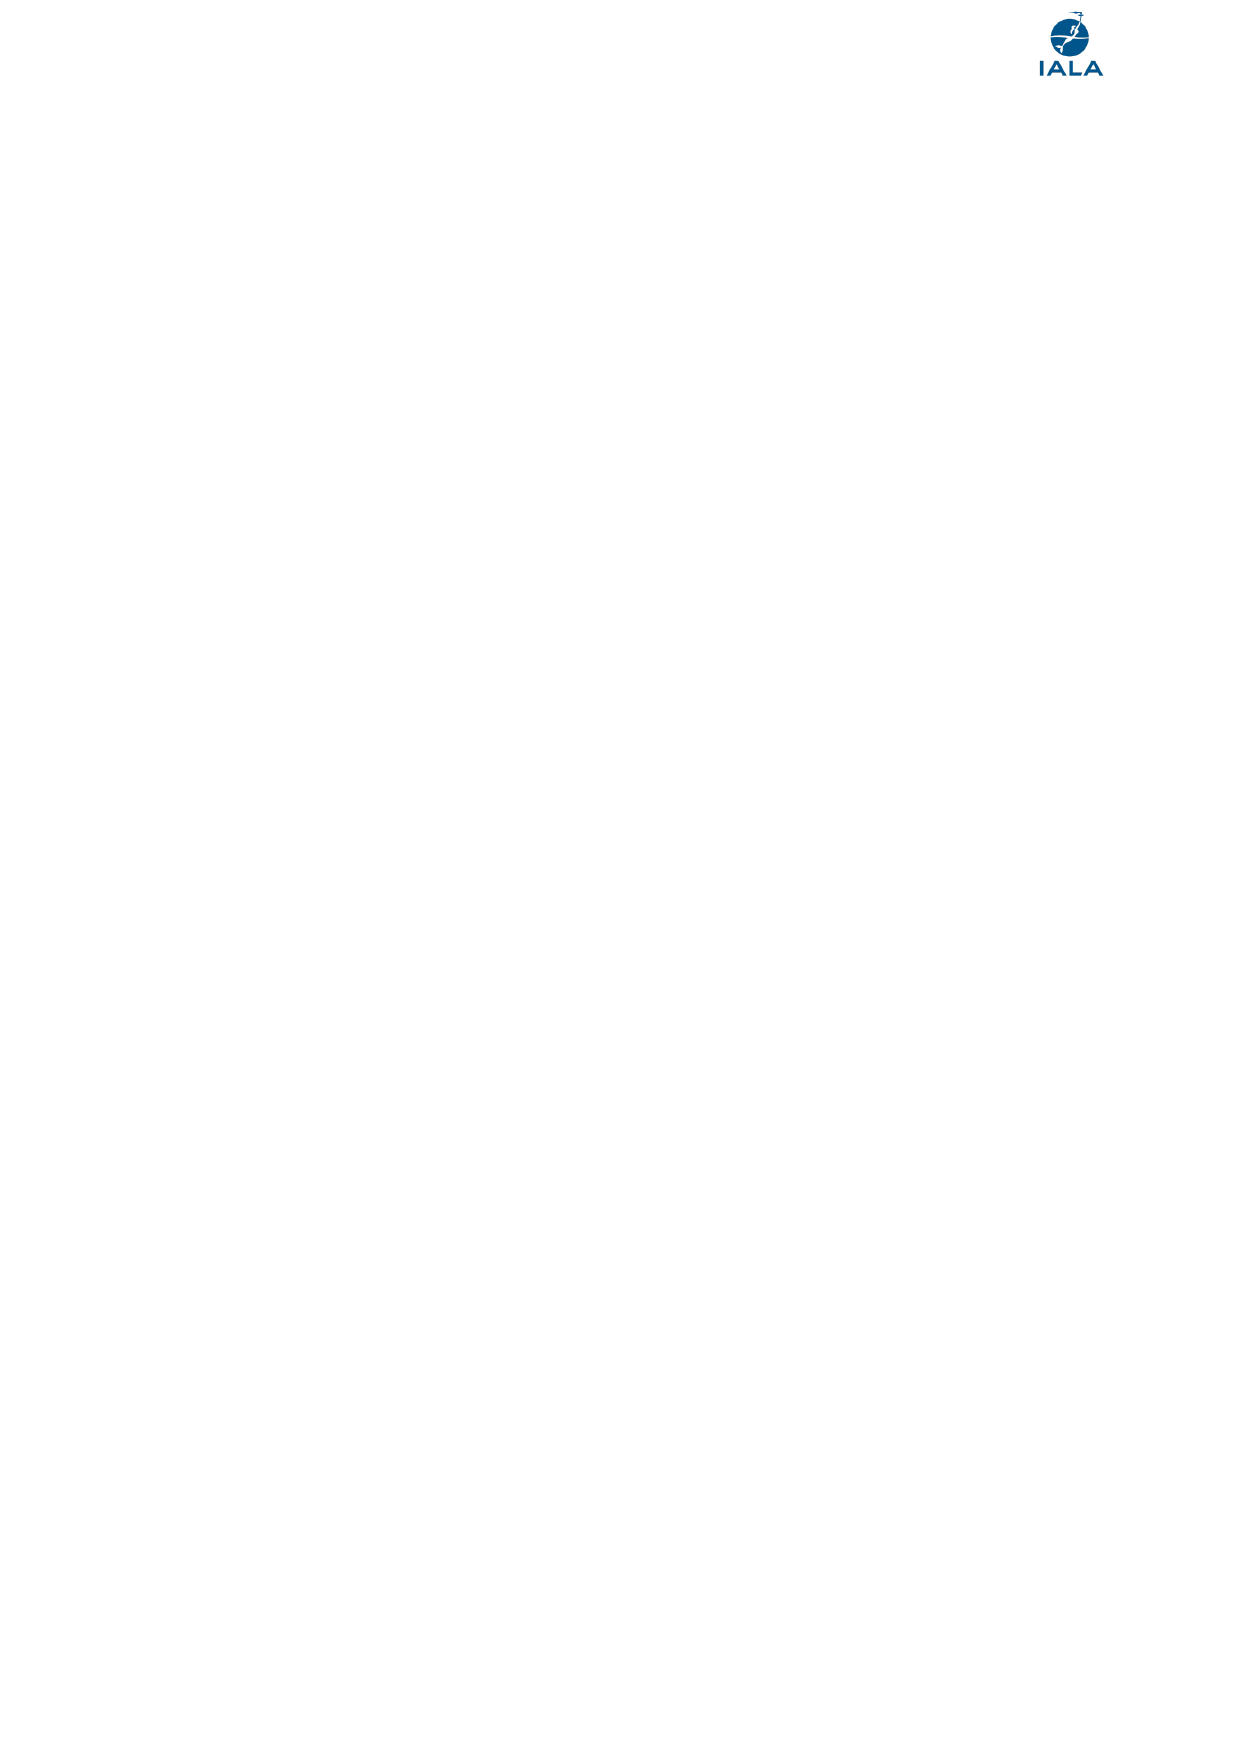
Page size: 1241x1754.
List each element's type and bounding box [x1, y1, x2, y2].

picture [1025, 4, 1114, 90]
